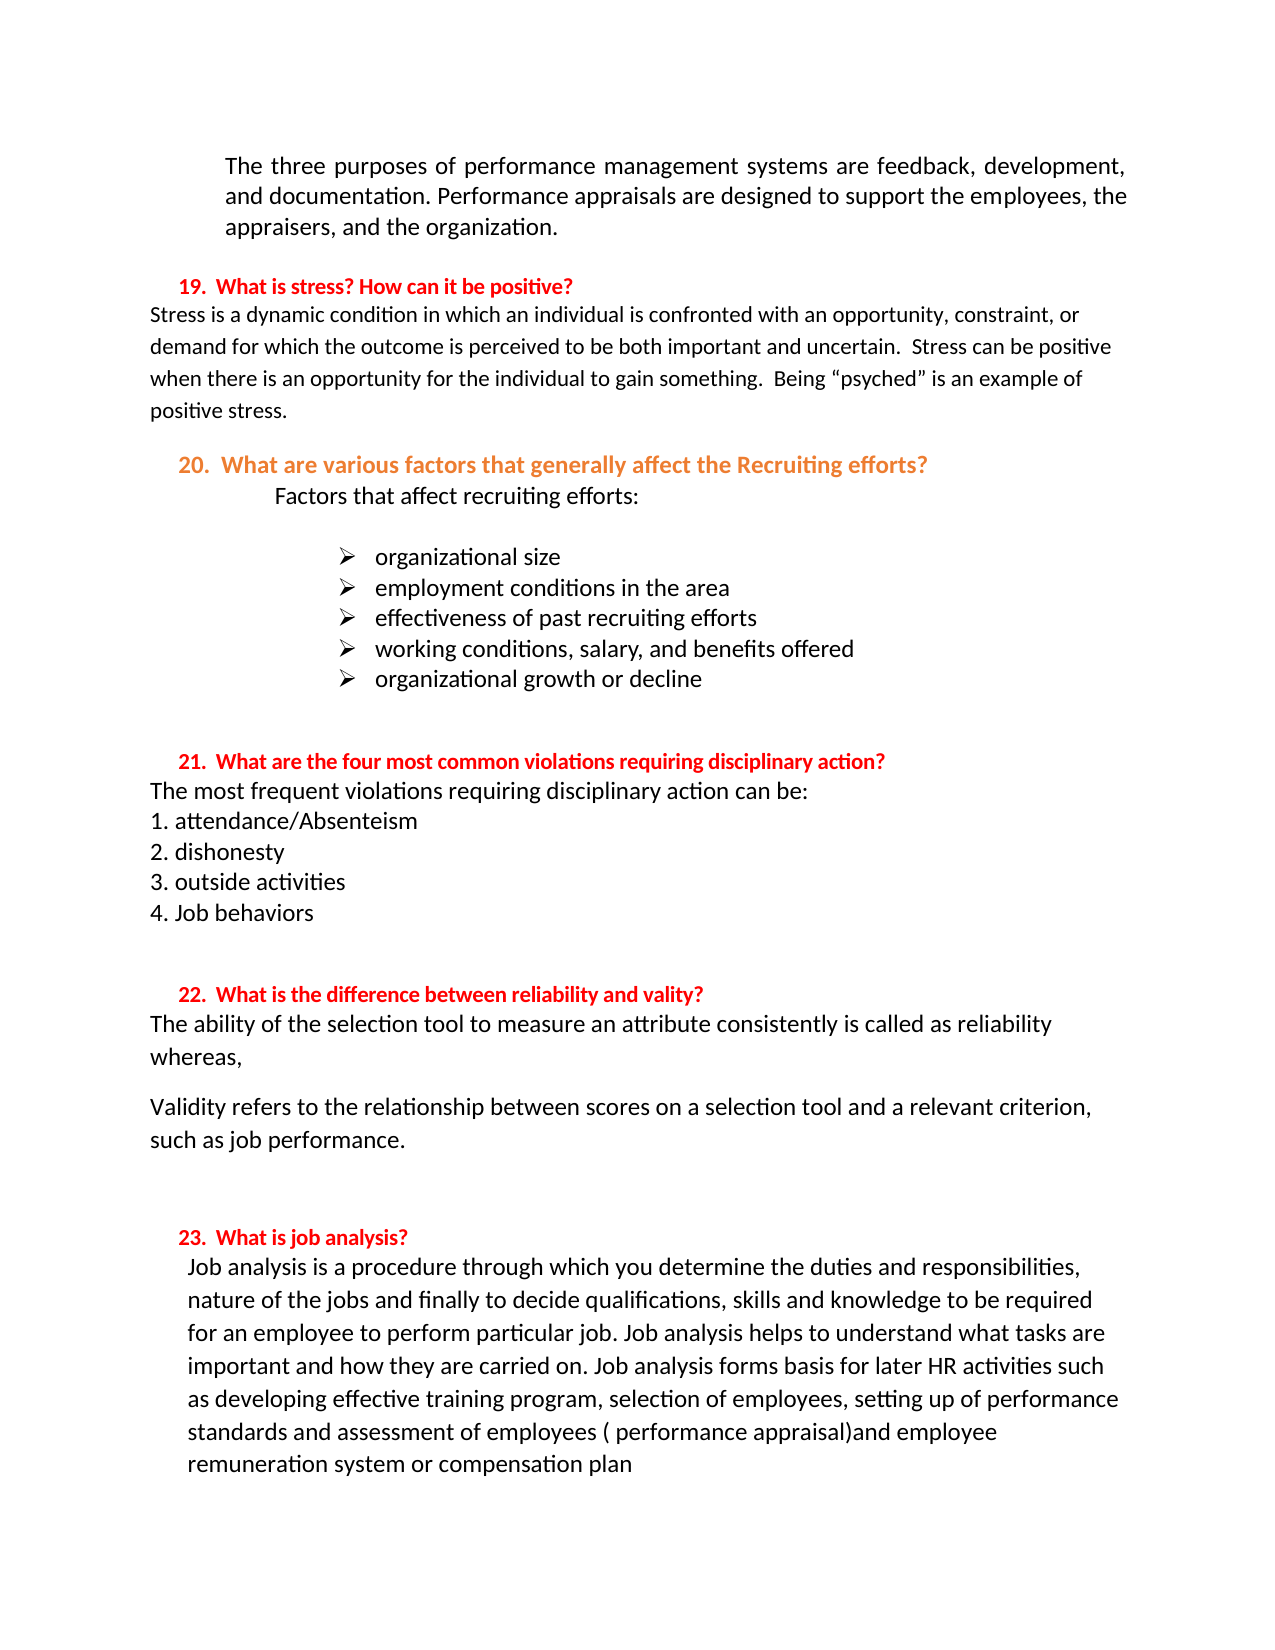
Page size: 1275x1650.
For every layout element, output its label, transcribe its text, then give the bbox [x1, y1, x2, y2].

list What are various factors that generally affect the Recruiting efforts? [178, 450, 1125, 480]
list organizational size [337, 541, 1125, 572]
list effectiveness of past recruiting efforts [337, 602, 1125, 633]
text Factors that affect recruiting efforts: [150, 480, 1125, 511]
text The three purposes of performance management systems are feedback, development, and documentation. Performance appraisals are designed to support the employees, the appraisers, and the organization. [225, 150, 1127, 242]
text 3. outside activities [150, 866, 1125, 897]
list working conditions, salary, and benefits offered [337, 633, 1125, 663]
text The ability of the selection tool to measure an attribute consistently is called as reliability whereas, [150, 1008, 1125, 1072]
list What are the four most common violations requiring disciplinary action? [178, 747, 1125, 775]
list organizational growth or decline [337, 663, 1125, 694]
text Stress is a dynamic condition in which an individual is confronted with an opportunity, constraint, or demand for which the outcome is perceived to be both important and uncertain. Stress can be positive when there is an opportunity for the individual to gain something. Being “psyched” is an example of positive stress. [150, 300, 1125, 425]
text 2. dishonesty [150, 836, 1125, 866]
text Job analysis is a procedure through which you determine the duties and responsibilities, nature of the jobs and finally to decide qualifications, skills and knowledge to be required for an employee to perform particular job. Job analysis helps to understand what tasks are important and how they are carried on. Job analysis forms basis for later HR activities such as developing effective training program, selection of employees, setting up of performance standards and assessment of employees ( performance appraisal)and employee remuneration system or compensation plan [187, 1251, 1125, 1479]
text 1. attendance/Absenteism [150, 805, 1125, 836]
list What is the difference between reliability and vality? [178, 981, 1125, 1008]
list employment conditions in the area [337, 572, 1125, 602]
list What is job analysis? [178, 1223, 1125, 1251]
list What is stress? How can it be positive? [178, 272, 1125, 300]
text 4. Job behaviors [150, 897, 1125, 927]
text The most frequent violations requiring disciplinary action can be: [150, 775, 1125, 805]
text Validity refers to the relationship between scores on a selection tool and a relevant criterion, such as job performance. [150, 1091, 1125, 1154]
